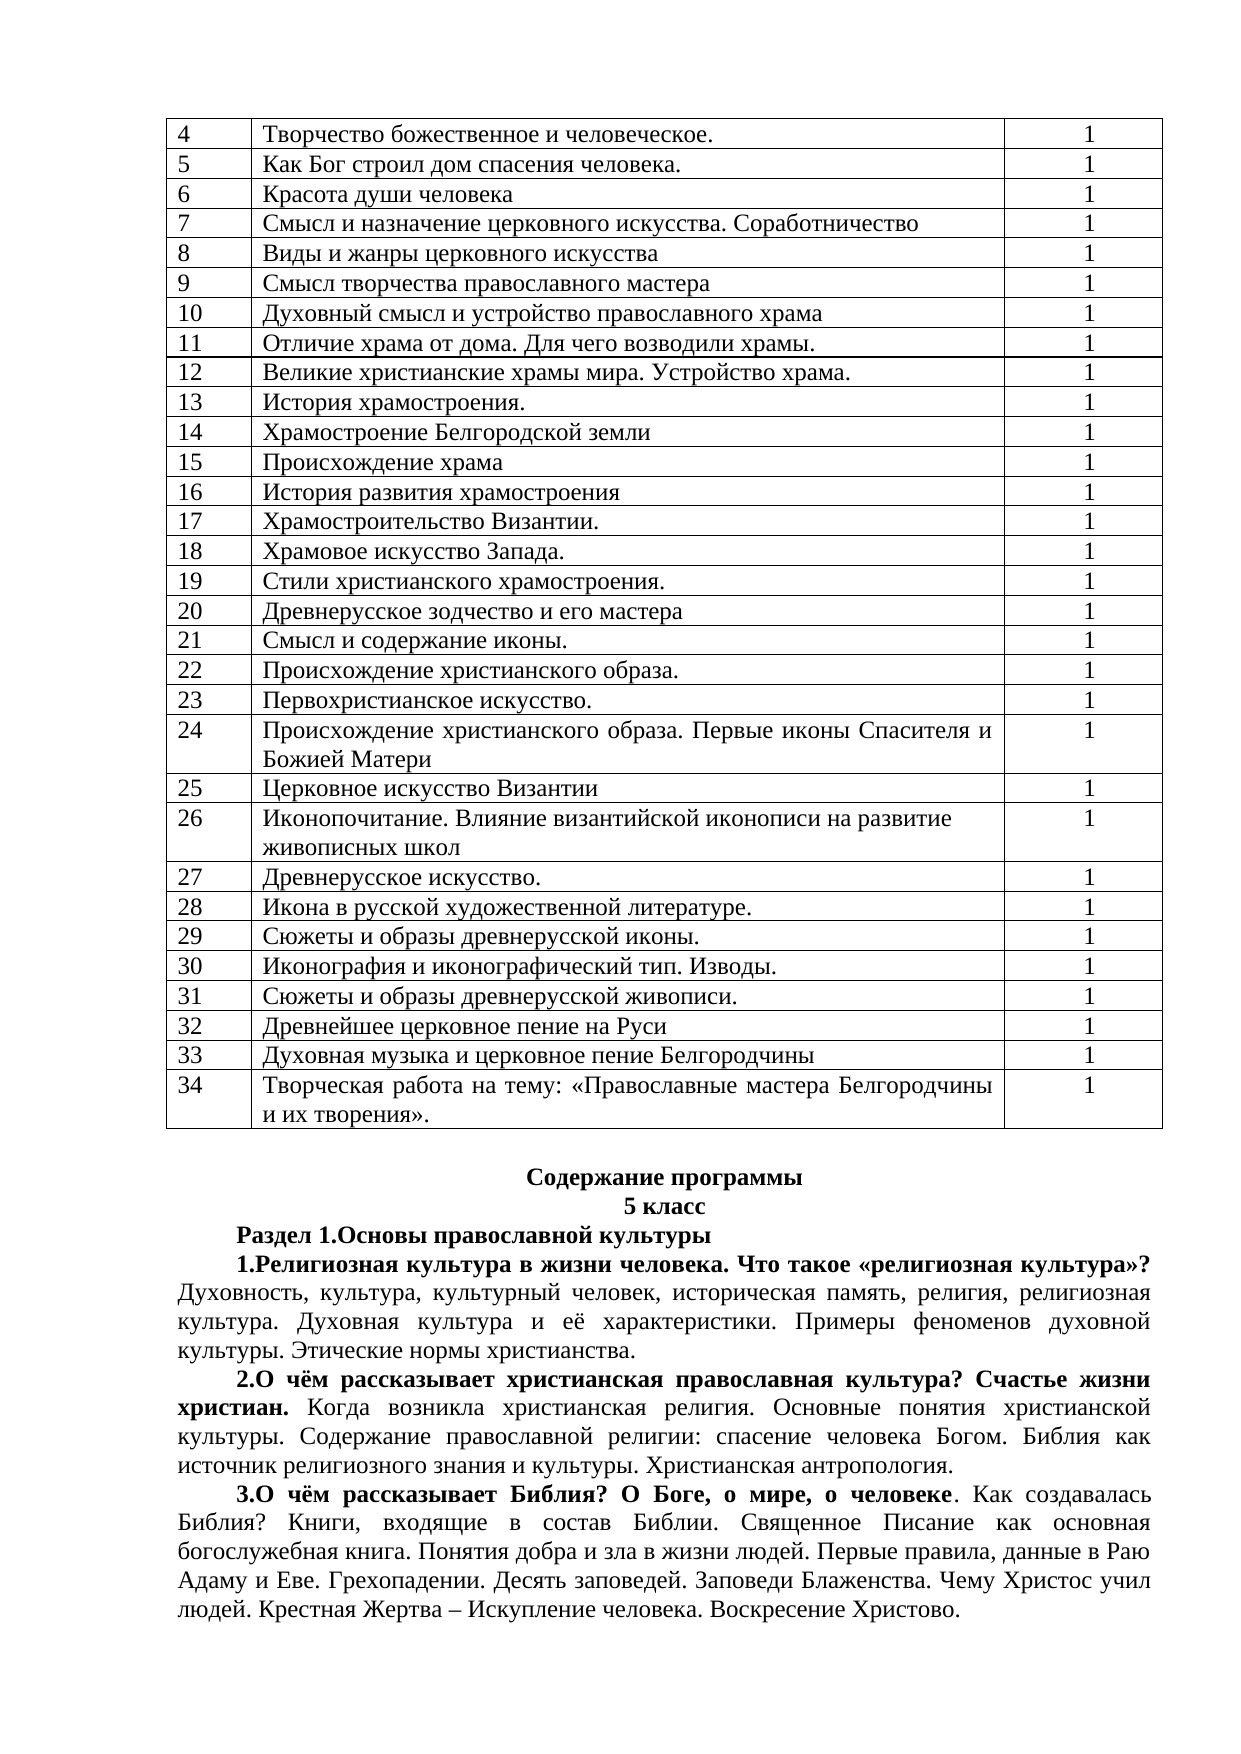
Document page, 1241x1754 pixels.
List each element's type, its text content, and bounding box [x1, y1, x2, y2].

table_cell Икона в русской художественной литературе. [252, 892, 1004, 920]
table_cell 1 [1005, 951, 1162, 980]
table_cell Сюжеты и образы древнерусской живописи. [252, 981, 1004, 1010]
table_cell 1 [1005, 862, 1162, 891]
table_cell Духовная музыка и церковное пение Белгородчины [252, 1041, 1004, 1069]
table_cell 1 [1005, 626, 1162, 654]
table_cell 1 [1005, 596, 1162, 624]
table_cell Храмостроительство Византии. [252, 506, 1004, 535]
table_cell 1 [1005, 477, 1162, 505]
table_cell 16 [167, 477, 251, 505]
table_cell 13 [167, 387, 251, 416]
table_cell 1 [1005, 209, 1162, 237]
table_cell Храмовое искусство Запада. [252, 536, 1004, 565]
table_cell 1 [1005, 387, 1162, 416]
table_cell 32 [167, 1011, 251, 1039]
table_cell 27 [167, 862, 251, 891]
table_cell Красота души человека [252, 179, 1004, 207]
table_cell 1 [1005, 268, 1162, 297]
table_cell 21 [167, 626, 251, 654]
table_cell Храмостроение Белгородской земли [252, 417, 1004, 446]
table_cell 1 [1005, 149, 1162, 178]
table_cell Творчество божественное и человеческое. [252, 119, 1004, 148]
table_cell 1 [1005, 536, 1162, 565]
table_cell 25 [167, 774, 251, 802]
table_cell 1 [1005, 921, 1162, 950]
table_cell 10 [167, 298, 251, 327]
text 5 класс [177, 1191, 1152, 1220]
table_cell 1 [1005, 447, 1162, 476]
table_cell 11 [167, 328, 251, 356]
text 3.О чём рассказывает Библия? О Боге, о мире, о человеке. Как создавалась Библия? Книги, входящие в состав Библии. Священное Писание как основная богослужебная книга. Понятия добра и зла в жизни людей. Первые правила, данные в Раю Адаму и Еве. Грехопадении. Десять заповедей. Заповеди Блаженства. Чему Христос учил людей. Крестная Жертва – Искупление человека. Воскресение Христово. [177, 1479, 1152, 1622]
table_cell 28 [167, 892, 251, 920]
table_cell 20 [167, 596, 251, 624]
table_cell Происхождение храма [252, 447, 1004, 476]
table_cell 1 [1005, 655, 1162, 684]
table_cell 15 [167, 447, 251, 476]
table_cell Иконопочитание. Влияние византийской иконописи на развитие живописных школ [252, 803, 1004, 861]
table_cell 1 [1005, 119, 1162, 148]
table_cell Происхождение христианского образа. [252, 655, 1004, 684]
table_cell 1 [1005, 417, 1162, 446]
table_cell 1 [1005, 506, 1162, 535]
table_cell Иконография и иконографический тип. Изводы. [252, 951, 1004, 980]
table_cell 1 [1005, 892, 1162, 920]
table_cell Виды и жанры церковного искусства [252, 238, 1004, 267]
table_cell 1 [1005, 179, 1162, 207]
table_cell 8 [167, 238, 251, 267]
table_cell 24 [167, 715, 251, 772]
table_cell 18 [167, 536, 251, 565]
table_cell 1 [1005, 803, 1162, 861]
table_cell 33 [167, 1041, 251, 1069]
table_cell История развития храмостроения [252, 477, 1004, 505]
table_cell 1 [1005, 358, 1162, 386]
table_cell 1 [1005, 1011, 1162, 1039]
table_cell Смысл творчества православного мастера [252, 268, 1004, 297]
table_cell 5 [167, 149, 251, 178]
table_cell 1 [1005, 298, 1162, 327]
table_cell 1 [1005, 1070, 1162, 1128]
text Раздел 1.Основы православной культуры [177, 1220, 1152, 1249]
table_cell Первохристианское искусство. [252, 685, 1004, 714]
table_cell Великие христианские храмы мира. Устройство храма. [252, 358, 1004, 386]
table_cell 4 [167, 119, 251, 148]
table_cell 12 [167, 358, 251, 386]
table_cell Духовный смысл и устройство православного храма [252, 298, 1004, 327]
table_cell Отличие храма от дома. Для чего возводили храмы. [252, 328, 1004, 356]
table_cell 19 [167, 566, 251, 595]
table_cell 1 [1005, 774, 1162, 802]
table_cell Происхождение христианского образа. Первые иконы Спасителя и Божией Матери [252, 715, 1004, 772]
table_cell Смысл и назначение церковного искусства. Соработничество [252, 209, 1004, 237]
table_cell 22 [167, 655, 251, 684]
table_cell 9 [167, 268, 251, 297]
table_cell 1 [1005, 328, 1162, 356]
table_cell 23 [167, 685, 251, 714]
table_cell 1 [1005, 715, 1162, 772]
table_cell 26 [167, 803, 251, 861]
table_cell 17 [167, 506, 251, 535]
table_cell Древнерусское зодчество и его мастера [252, 596, 1004, 624]
table_cell 1 [1005, 981, 1162, 1010]
table_cell Древнерусское искусство. [252, 862, 1004, 891]
table_cell Церковное искусство Византии [252, 774, 1004, 802]
text 1.Религиозная культура в жизни человека. Что такое «религиозная культура»? Духовность, культура, культурный человек, историческая память, религия, религиозная культура. Духовная культура и её характеристики. Примеры феноменов духовной культуры. Этические нормы христианства. [177, 1249, 1152, 1364]
text Содержание программы [177, 1162, 1152, 1191]
table_cell 1 [1005, 238, 1162, 267]
table_cell Стили христианского храмостроения. [252, 566, 1004, 595]
table_cell 29 [167, 921, 251, 950]
table_cell Творческая работа на тему: «Православные мастера Белгородчины и их творения». [252, 1070, 1004, 1128]
table_cell 1 [1005, 1041, 1162, 1069]
table_cell 1 [1005, 566, 1162, 595]
table_cell 7 [167, 209, 251, 237]
text 2.О чём рассказывает христианская православная культура? Счастье жизни христиан. Когда возникла христианская религия. Основные понятия христианской культуры. Содержание православной религии: спасение человека Богом. Библия как источник религиозного знания и культуры. Христианская антропология. [177, 1364, 1152, 1479]
table_cell 30 [167, 951, 251, 980]
table_cell Смысл и содержание иконы. [252, 626, 1004, 654]
table_cell Сюжеты и образы древнерусской иконы. [252, 921, 1004, 950]
table_cell 34 [167, 1070, 251, 1128]
table_cell 31 [167, 981, 251, 1010]
table_cell 6 [167, 179, 251, 207]
table_cell 1 [1005, 685, 1162, 714]
table_cell Древнейшее церковное пение на Руси [252, 1011, 1004, 1039]
table_cell 14 [167, 417, 251, 446]
table_cell Как Бог строил дом спасения человека. [252, 149, 1004, 178]
table_cell История храмостроения. [252, 387, 1004, 416]
